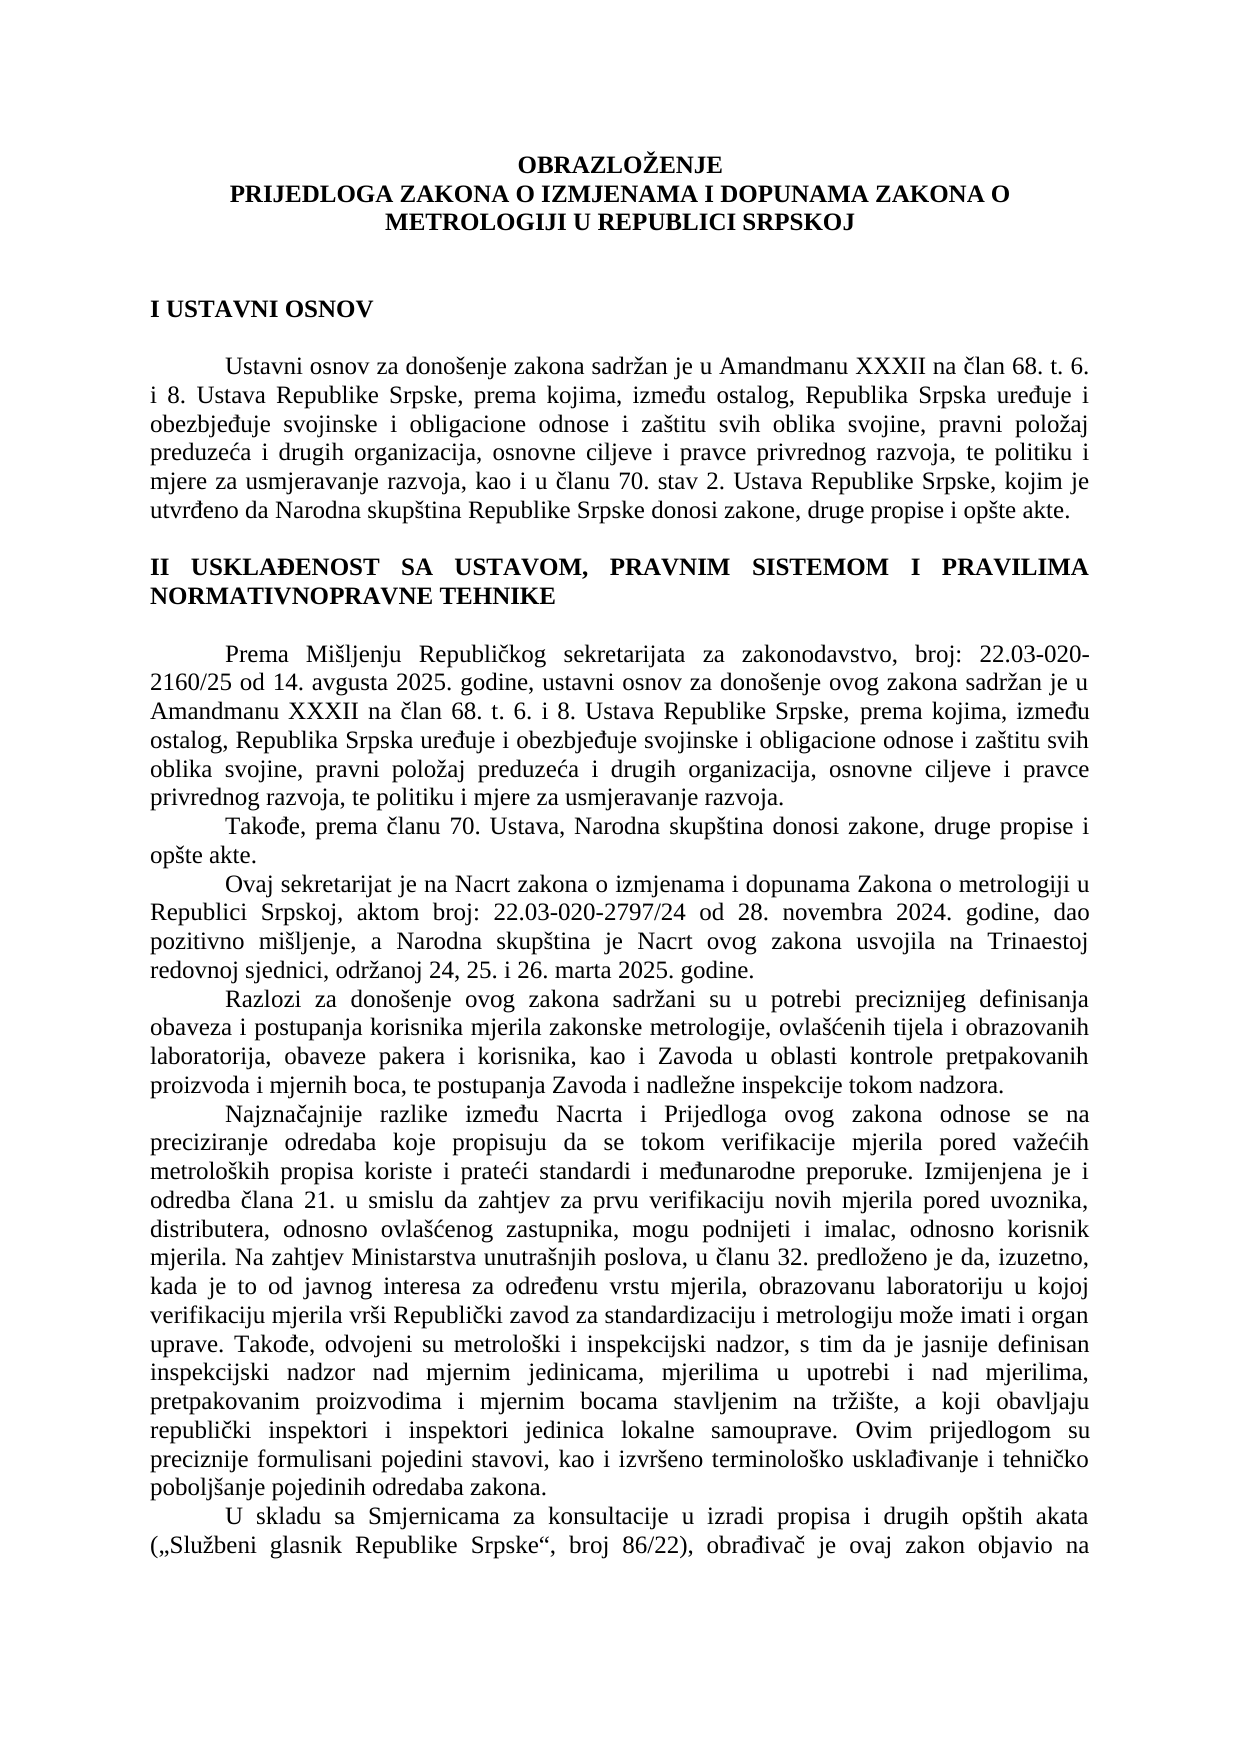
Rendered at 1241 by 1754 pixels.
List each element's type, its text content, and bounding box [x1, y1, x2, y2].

text PRIJEDLOGA ZAKONA O IZMJENAMA I DOPUNAMA ZAKONA O METROLOGIJI U REPUBLICI SRPSKOJ [150, 179, 1090, 236]
text I USTAVNI OSNOV [150, 294, 1090, 322]
text Razlozi za donošenje ovog zakona sadržani su u potrebi preciznijeg definisanja obaveza i postupanja korisnika mjerila zakonske metrologije, ovlašćenih tijela i obrazovanih laboratorija, obaveze pakera i korisnika, kao i Zavoda u oblasti kontrole pretpakovanih proizvoda i mjernih boca, te postupanja Zavoda i nadležne inspekcije tokom nadzora. [150, 984, 1090, 1099]
text Takođe, prema članu 70. Ustava, Narodna skupština donosi zakone, druge propise i opšte akte. [150, 811, 1090, 869]
text Ovaj sekretarijat je na Nacrt zakona o izmjenama i dopunama Zakona o metrologiji u Republici Srpskoj, aktom broj: 22.03-020-2797/24 od 28. novembra 2024. godine, dao pozitivno mišljenje, a Narodna skupština je Nacrt ovog zakona usvojila na Trinaestoj redovnoj sjednici, održanoj 24, 25. i 26. marta 2025. godine. [150, 869, 1090, 984]
text Ustavni osnov za donošenje zakona sadržan je u Amandmanu XXXII na član 68. t. 6. i 8. Ustava Republike Srpske, prema kojima, između ostalog, Republika Srpska uređuje i obezbjeđuje svojinske i obligacione odnose i zaštitu svih oblika svojine, pravni položaj preduzeća i drugih organizacija, osnovne ciljeve i pravce privrednog razvoja, te politiku i mjere za usmjeravanje razvoja, kao i u članu 70. stav 2. Ustava Republike Srpske, kojim je utvrđeno da Narodna skupština Republike Srpske donosi zakone, druge propise i opšte akte. [150, 351, 1090, 524]
text II USKLAĐENOST SA USTAVOM, PRAVNIM SISTEMOM I PRAVILIMA NORMATIVNOPRAVNE TEHNIKE [150, 552, 1090, 610]
text Prema Mišljenju Republičkog sekretarijata za zakonodavstvo, broj: 22.03-020-2160/25 od 14. avgusta 2025. godine, ustavni osnov za donošenje ovog zakona sadržan je u Amandmanu XXXII na član 68. t. 6. i 8. Ustava Republike Srpske, prema kojima, između ostalog, Republika Srpska uređuje i obezbjeđuje svojinske i obligacione odnose i zaštitu svih oblika svojine, pravni položaj preduzeća i drugih organizacija, osnovne ciljeve i pravce privrednog razvoja, te politiku i mjere za usmjeravanje razvoja. [150, 639, 1090, 811]
text Najznačajnije razlike između Nacrta i Prijedloga ovog zakona odnose se na preciziranje odredaba koje propisuju da se tokom verifikacije mjerila pored važećih metroloških propisa koriste i prateći standardi i međunarodne preporuke. Izmijenjena je i odredba člana 21. u smislu da zahtjev za prvu verifikaciju novih mjerila pored uvoznika, distributera, odnosno ovlašćenog zastupnika, mogu podnijeti i imalac, odnosno korisnik mjerila. Na zahtjev Ministarstva unutrašnjih poslova, u članu 32. predloženo je da, izuzetno, kada je to od javnog interesa za određenu vrstu mjerila, obrazovanu laboratoriju u kojoj verifikaciju mjerila vrši Republički zavod za standardizaciju i metrologiju može imati i organ uprave. Takođe, odvojeni su metrološki i inspekcijski nadzor, s tim da je jasnije definisan inspekcijski nadzor nad mjernim jedinicama, mjerilima u upotrebi i nad mjerilima, pretpakovanim proizvodima i mjernim bocama stavljenim na tržište, a koji obavljaju republički inspektori i inspektori jedinica lokalne samouprave. Ovim prijedlogom su preciznije formulisani pojedini stavovi, kao i izvršeno terminološko usklađivanje i tehničko poboljšanje pojedinih odredaba zakona. [150, 1099, 1090, 1501]
text OBRAZLOŽENJE [150, 150, 1090, 179]
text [150, 1501, 1090, 1559]
